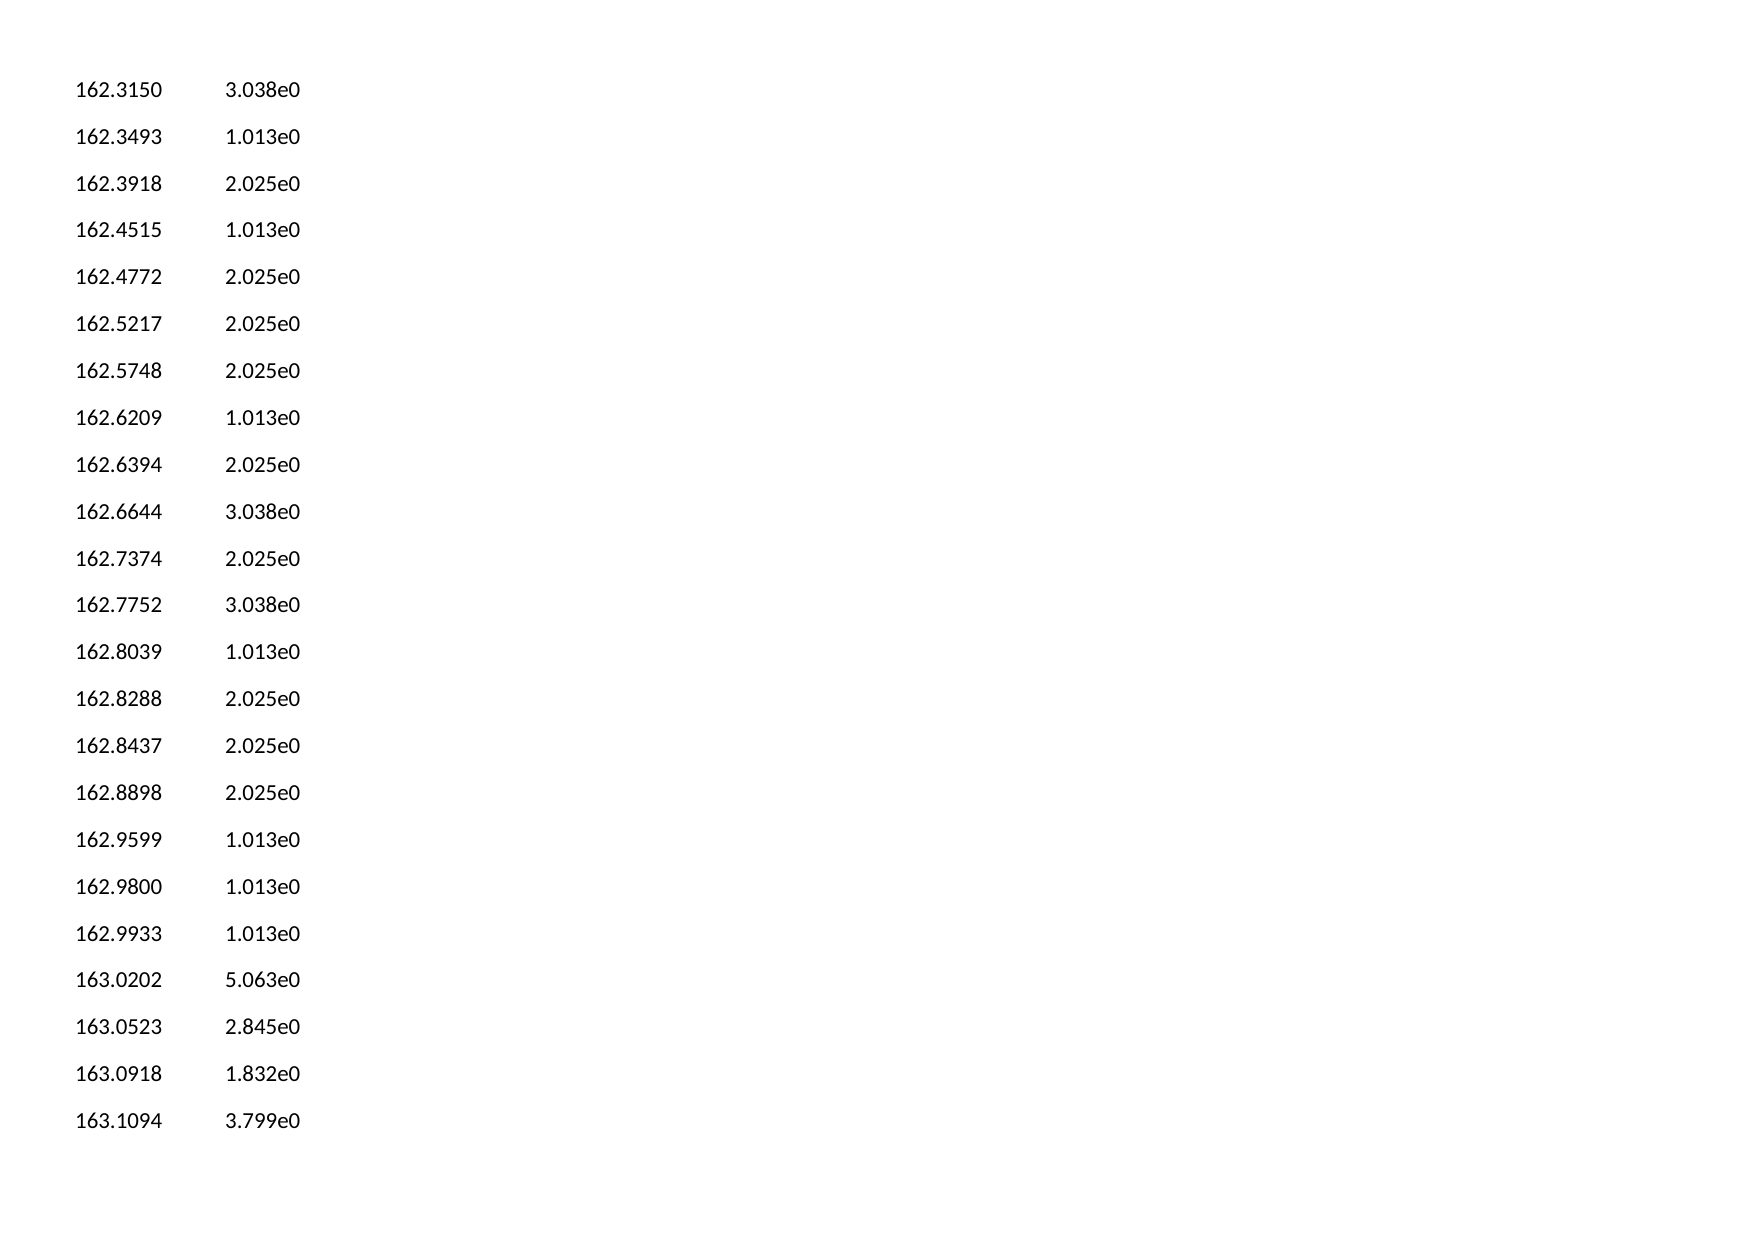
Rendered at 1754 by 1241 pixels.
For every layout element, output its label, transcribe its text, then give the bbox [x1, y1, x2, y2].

text 162.5748 2.025e0 [75, 356, 1679, 384]
text 162.3150 3.038e0 [75, 75, 1679, 103]
text 163.0523 2.845e0 [75, 1012, 1679, 1041]
text 162.7374 2.025e0 [75, 544, 1679, 572]
text 162.8898 2.025e0 [75, 778, 1679, 806]
text 163.1094 3.799e0 [75, 1106, 1679, 1134]
text 162.6644 3.038e0 [75, 497, 1679, 525]
text 163.0918 1.832e0 [75, 1059, 1679, 1087]
text 162.4772 2.025e0 [75, 262, 1679, 291]
text 162.8039 1.013e0 [75, 637, 1679, 666]
text 162.8437 2.025e0 [75, 731, 1679, 759]
text 162.7752 3.038e0 [75, 591, 1679, 619]
text 162.3493 1.013e0 [75, 122, 1679, 150]
text 162.8288 2.025e0 [75, 684, 1679, 712]
text 162.9933 1.013e0 [75, 919, 1679, 947]
text 162.3918 2.025e0 [75, 169, 1679, 197]
text 163.0202 5.063e0 [75, 966, 1679, 994]
text 162.9599 1.013e0 [75, 825, 1679, 853]
text 162.4515 1.013e0 [75, 216, 1679, 244]
text 162.6209 1.013e0 [75, 403, 1679, 431]
text 162.5217 2.025e0 [75, 309, 1679, 337]
text 162.9800 1.013e0 [75, 872, 1679, 900]
text 162.6394 2.025e0 [75, 450, 1679, 478]
